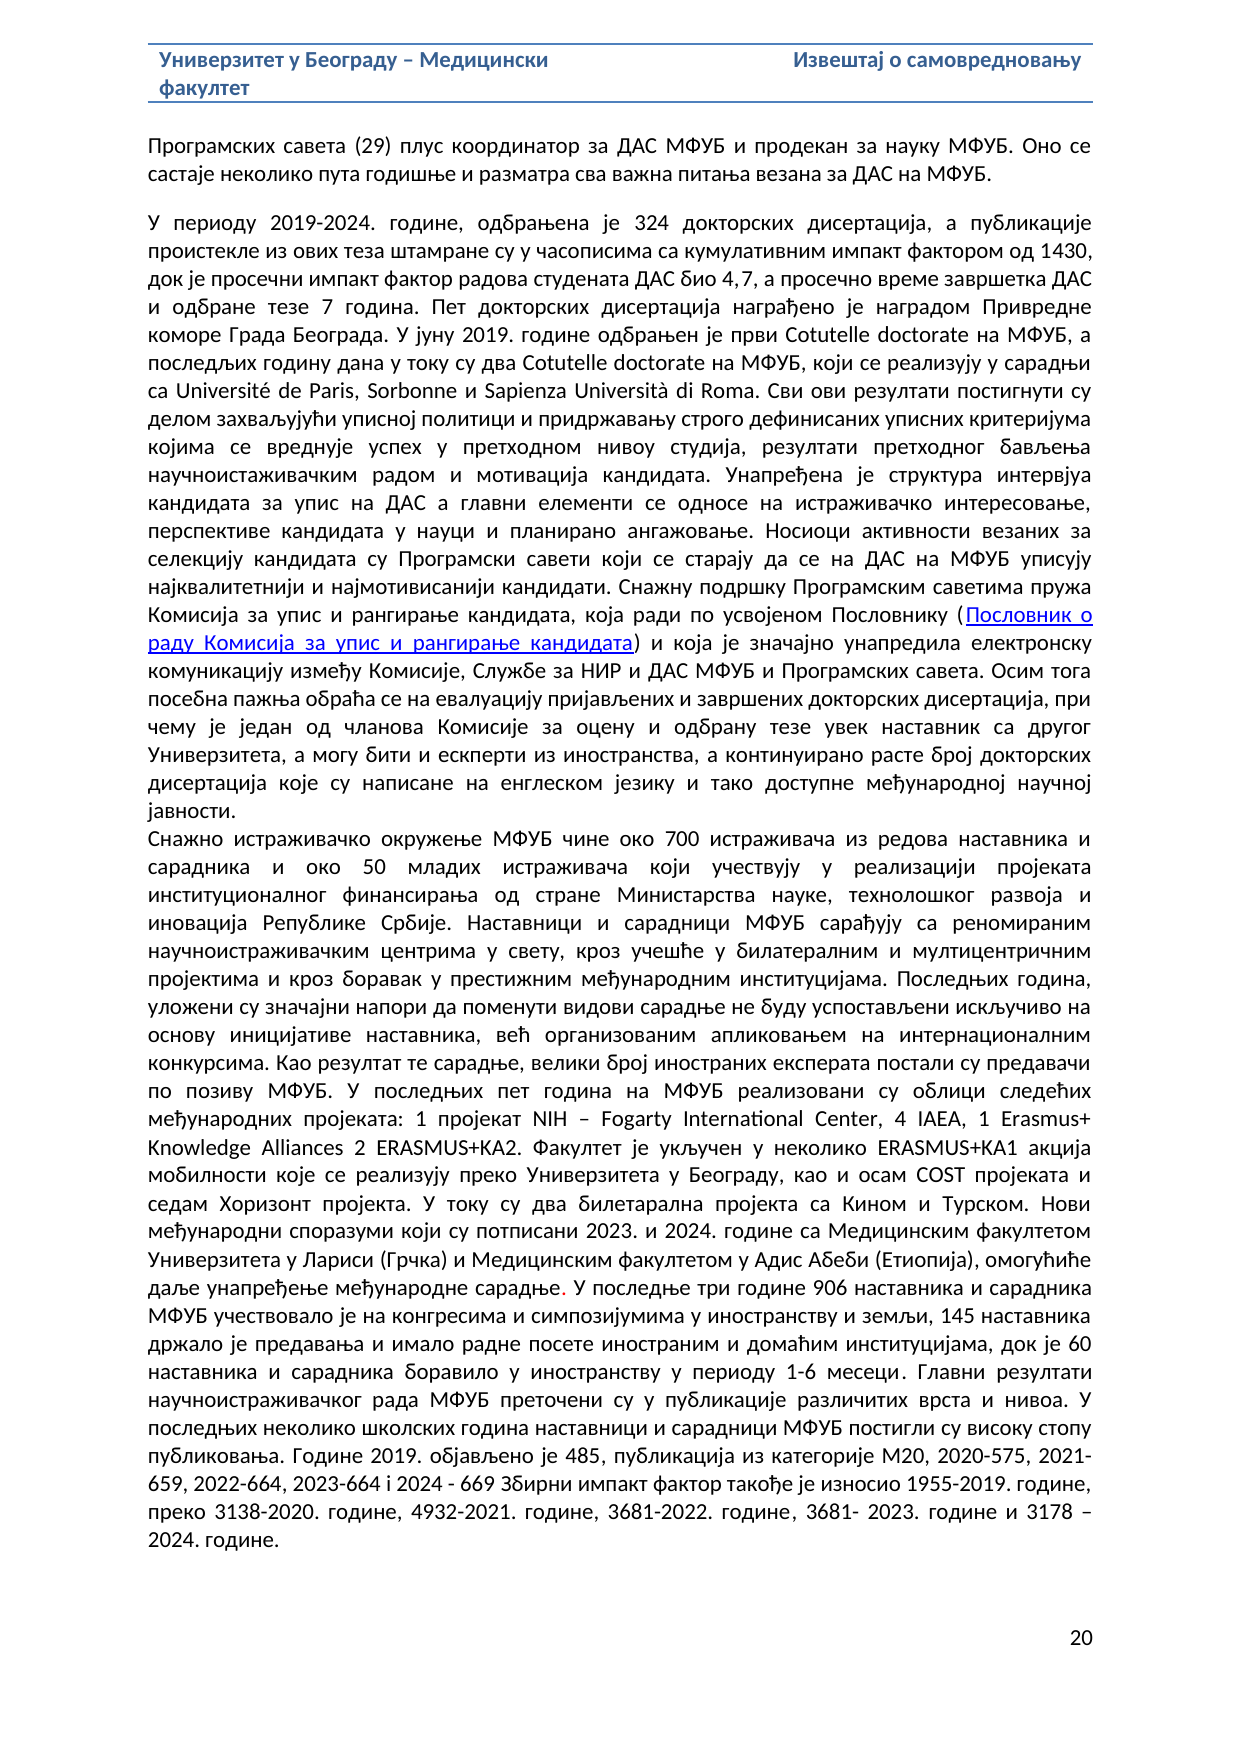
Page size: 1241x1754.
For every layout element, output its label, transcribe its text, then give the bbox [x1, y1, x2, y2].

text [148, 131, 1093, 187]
text У периоду 2019-2024. године, одбрањена је 324 докторских дисертација, а публикације проистекле из ових теза штамpане су у часописима са кумулативним импакт фактором од 1430, док је просечни импакт фактор радова студената ДАС био 4,7, а просечно време завршетка ДАС и одбране тезе 7 година. Пет докторских дисертација награђено је наградом Привредне коморе Града Београда. У јуну 2019. године одбрањен је први Cotutelle doctorate на МФУБ, а последљих годину дана у току су два Cotutelle doctorate на МФУБ, који се реализују у сарадњи са Université de Paris, Sorbonne и Sapienza Università di Roma. Сви ови резултати постигнути су делом захваљујући уписној политици и придржавању строго дефинисаних уписних критеријума којима се вреднује успех у претходном нивоу студија, резултати претходног бављења научноистаживачким радом и мотивација кандидата. Унапређена је структура интервјуа кандидата за упис на ДАС а главни елементи се односе на истраживачко интересовање, перспективе кандидата у науци и планирано ангажовање. Носиоци активности везаних за селекцију кандидата су Програмски савети који се старају да се на ДАС на МФУБ уписују најквалитетнији и најмотивисанији кандидати. Снажну подршку Програмским саветима пружа Комисија за упис и рангирање кандидата, која ради по усвојеном Пословнику (Пословник о раду Комисија за упис и рангирање кандидата) и која је значајно унапредила електронску комуникацију између Комисије, Службе за НИР и ДАС МФУБ и Програмских савета. Осим тога посебна пажња обраћа се на евалуацију пријављених и завршених докторских дисертација, при чему је један од чланова Комисије за оцену и одбрану тезе увек наставник са другог Универзитета, а могу бити и ескперти из иностранства, а континуирано расте број докторских дисертација које су написане на енглеском језику и тако доступне међународној научној јавности. [148, 208, 1093, 824]
text Снажно истраживачко окружење МФУБ чине око 700 истраживача из редова наставника и сарадника и око 50 младих истраживача који учествују у реализацији пројеката институционалног финансирања од стране Министарства науке, технолошког развоја и иновација Републике Србије. Наставници и сарадници МФУБ сарађују са реномираним научноистраживачким центрима у свету, кроз учешће у билатералним и мултицентричним пројектима и кроз боравак у престижним међународним институцијама. Последњих година, уложени су значајни напори да поменути видови сарадње не буду успостављени искључиво на основу иницијативе наставника, већ организованим апликовањем на интернационалним конкурсима. Као резултат те сарадње, велики број иностраних експерата постали су предавачи по позиву МФУБ. У последњих пет година на МФУБ реализовани су облици следећих међународних пројеката: 1 пројекат NIH – Fogarty International Center, 4 IAEA, 1 Erasmus+ Knowledge Alliances 2 ERASMUS+KA2. Факултет је укључен у неколико ERASMUS+KA1 акција мобилности које се реализују преко Универзитета у Београду, као и осам COST пројеката и седам Хоризонт пројекта. У току су два билетарална пројекта са Кином и Турском. Нови међународни споразуми који су потписани 2023. и 2024. године са Медицинским факултетом Универзитета у Лариси (Грчка) и Медицинским факултетом у Адис Абеби (Етиопија), омогућиће даље унапређење међународне сарадње. У последње три године 906 наставника и сарадника МФУБ учествовало је на конгресима и симпозијумима у иностранству и земљи, 145 наставника држало је предавања и имало радне посете иностраним и домаћим институцијама, док је 60 наставника и сарадника боравило у иностранству у периоду 1-6 месеци. Главни резултати научноистраживачког рада МФУБ преточени су у публикације различитих врста и нивоа. У последњих неколико школских година наставници и сарадници МФУБ постигли су високу стопу публиковања. Године 2019. објављено је 485, публикацијa из категорије М20, 2020-575, 2021-659, 2022-664, 2023-664 i 2024 - 669 Збирни импакт фактор такође је износио 1955-2019. године, преко 3138-2020. године, 4932-2021. године, 3681-2022. године, 3681- 2023. године и 3178 – 2024. године. [148, 824, 1093, 1553]
